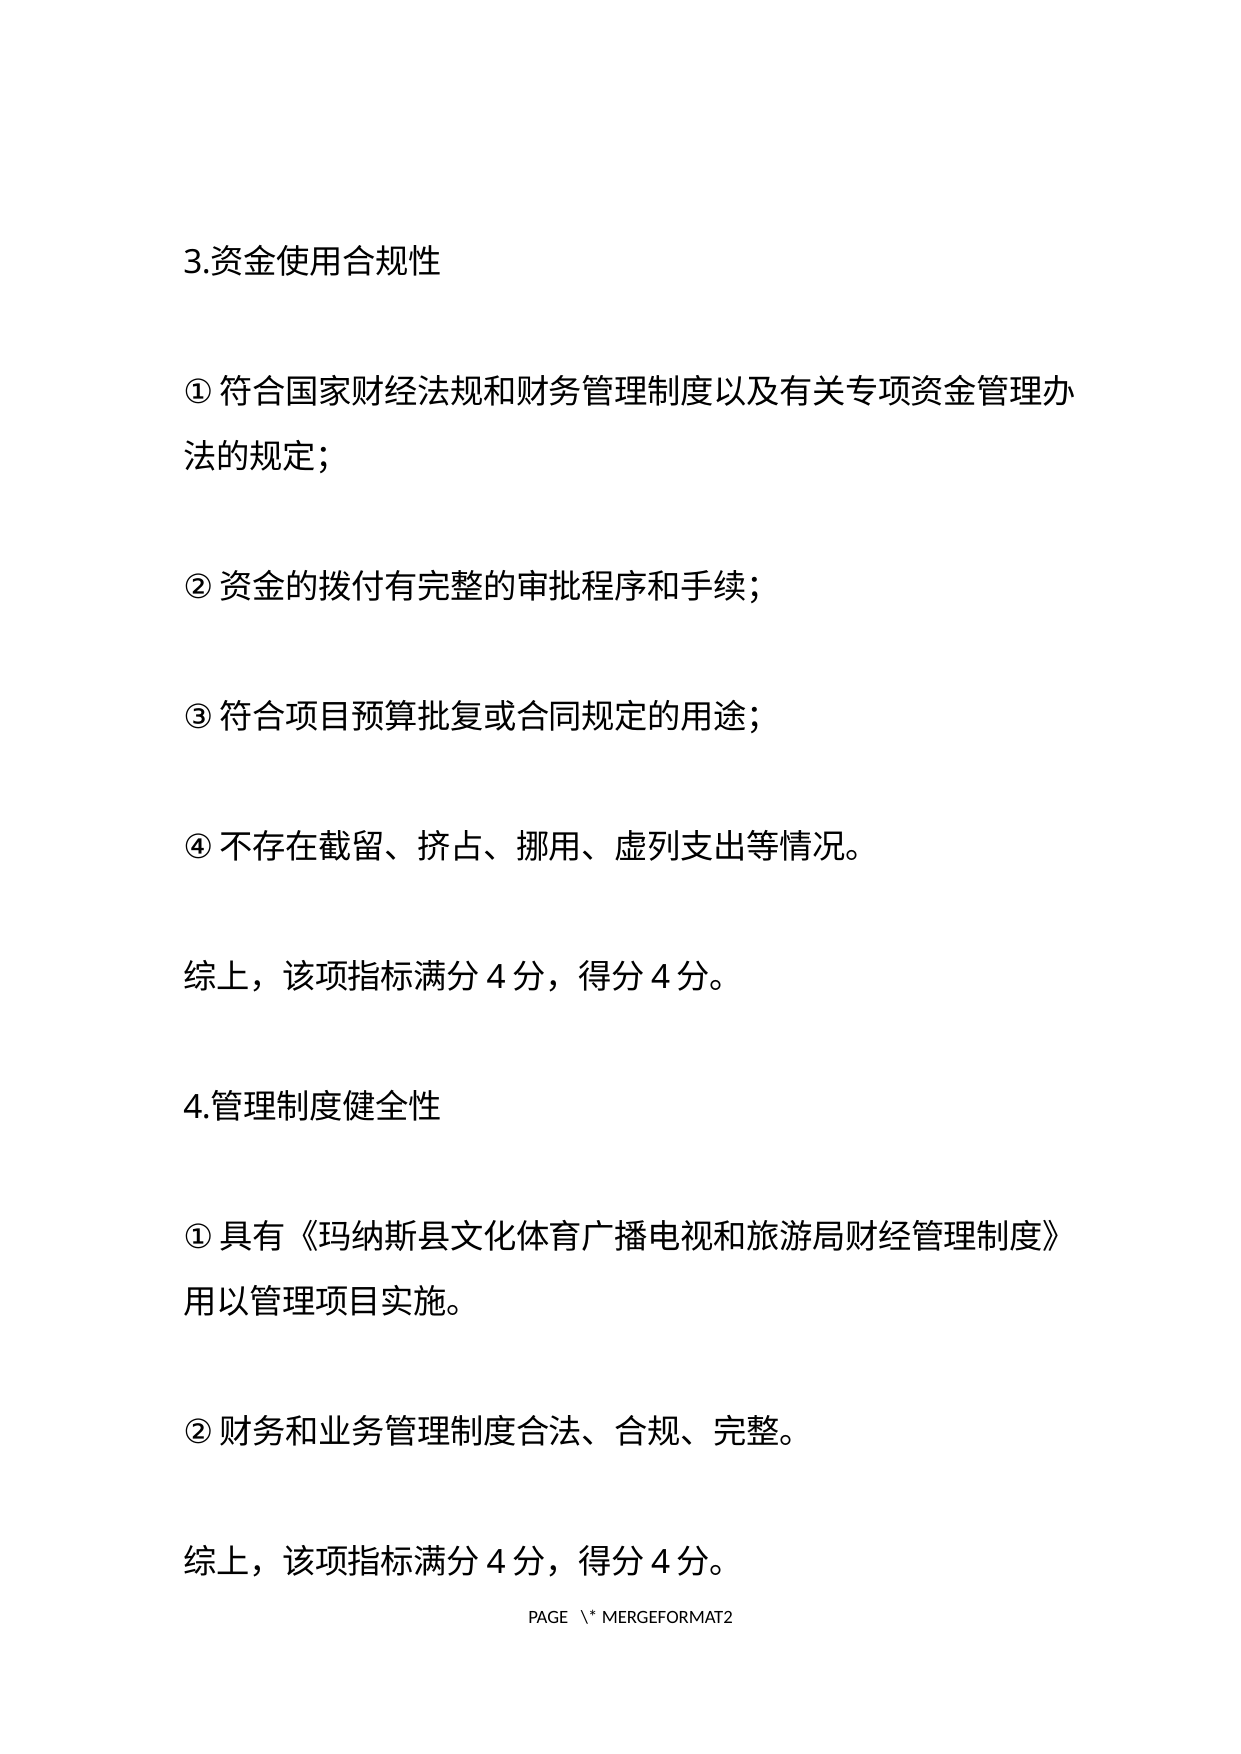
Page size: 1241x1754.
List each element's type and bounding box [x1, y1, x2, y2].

text [183, 162, 1078, 1592]
